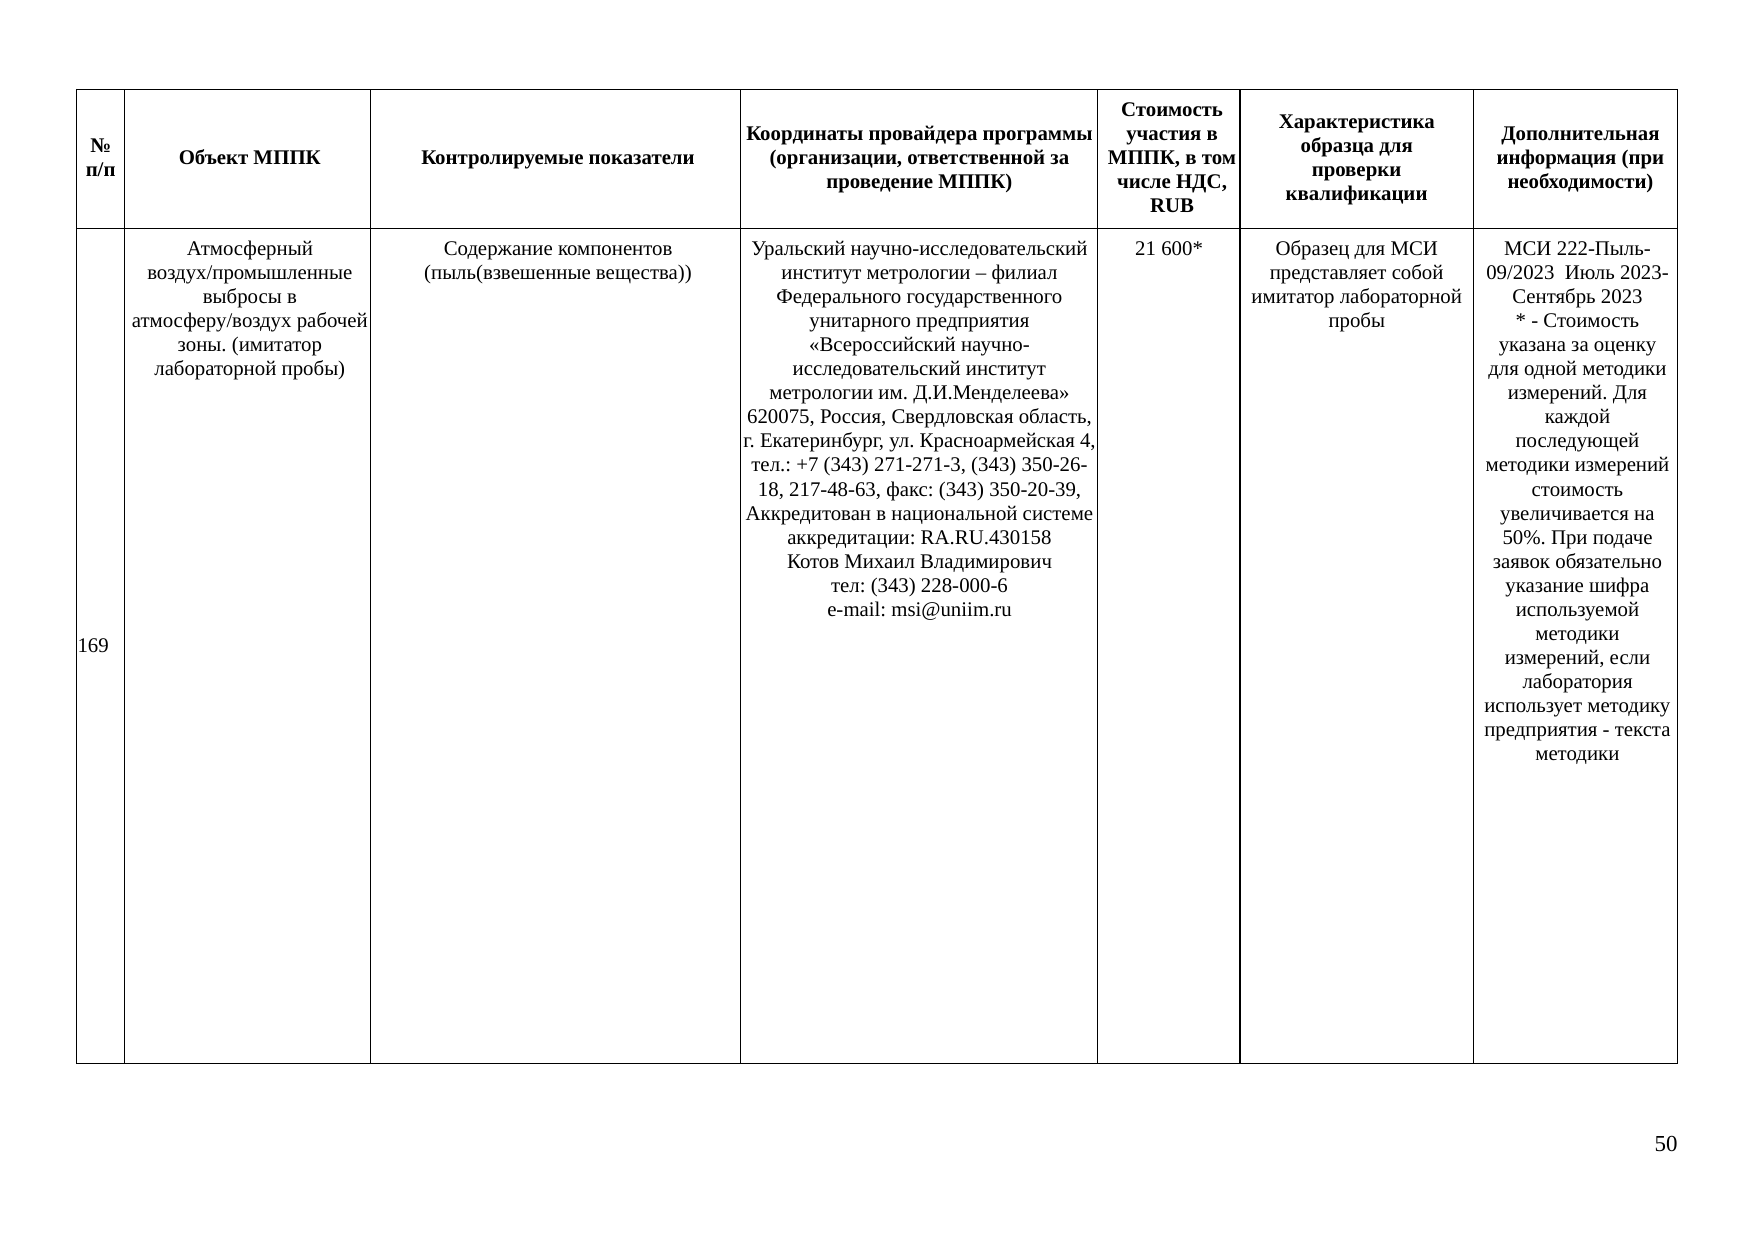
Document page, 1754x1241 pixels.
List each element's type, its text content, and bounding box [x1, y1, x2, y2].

table_header Объект МППК [125, 90, 370, 228]
table_header Стоимость участия в МППК, в том числе НДС, RUB [1098, 90, 1239, 228]
table_header Координаты провайдера программы (организации, ответственной за проведение МППК) [741, 90, 1097, 228]
table_cell МСИ 222-Пыль-09/2023 Июль 2023-Сентябрь 2023 * - Стоимость указана за оценку для одной методики измерений. Для каждой последующей методики измерений стоимость увеличивается на 50%. При подаче заявок обязательно указание шифра используемой методики измерений, если лаборатория использует методику предприятия - текста методики [1474, 229, 1677, 1063]
table_cell Атмосферный воздух/промышленные выбросы в атмосферу/воздух рабочей зоны. (имитатор лабораторной пробы) [125, 229, 370, 1063]
table_cell Образец для МСИ представляет собой имитатор лабораторной пробы [1241, 229, 1473, 1063]
table_header Контролируемые показатели [371, 90, 740, 228]
table_header Дополнительная информация (при необходимости) [1474, 90, 1677, 228]
table_cell Содержание компонентов (пыль(взвешенные вещества)) [371, 229, 740, 1063]
table_cell [77, 229, 124, 1063]
table_header № п/п [77, 90, 124, 228]
table_cell Уральский научно-исследовательский институт метрологии – филиал Федерального государственного унитарного предприятия «Всероссийский научно-исследовательский институт метрологии им. Д.И.Менделеева» 620075, Россия, Свердловская область, г. Екатеринбург, ул. Красноармейская 4, тел.: +7 (343) 271-271-3, (343) 350-26-18, 217-48-63, факс: (343) 350-20-39, Аккредитован в национальной системе аккредитации: RA.RU.430158 Котов Михаил Владимирович тел: (343) 228-000-6 e-mail: msi@uniim.ru [741, 229, 1097, 1063]
table_cell 21 600* [1098, 229, 1239, 1063]
table_header Характеристика образца для проверки квалификации [1241, 90, 1473, 228]
